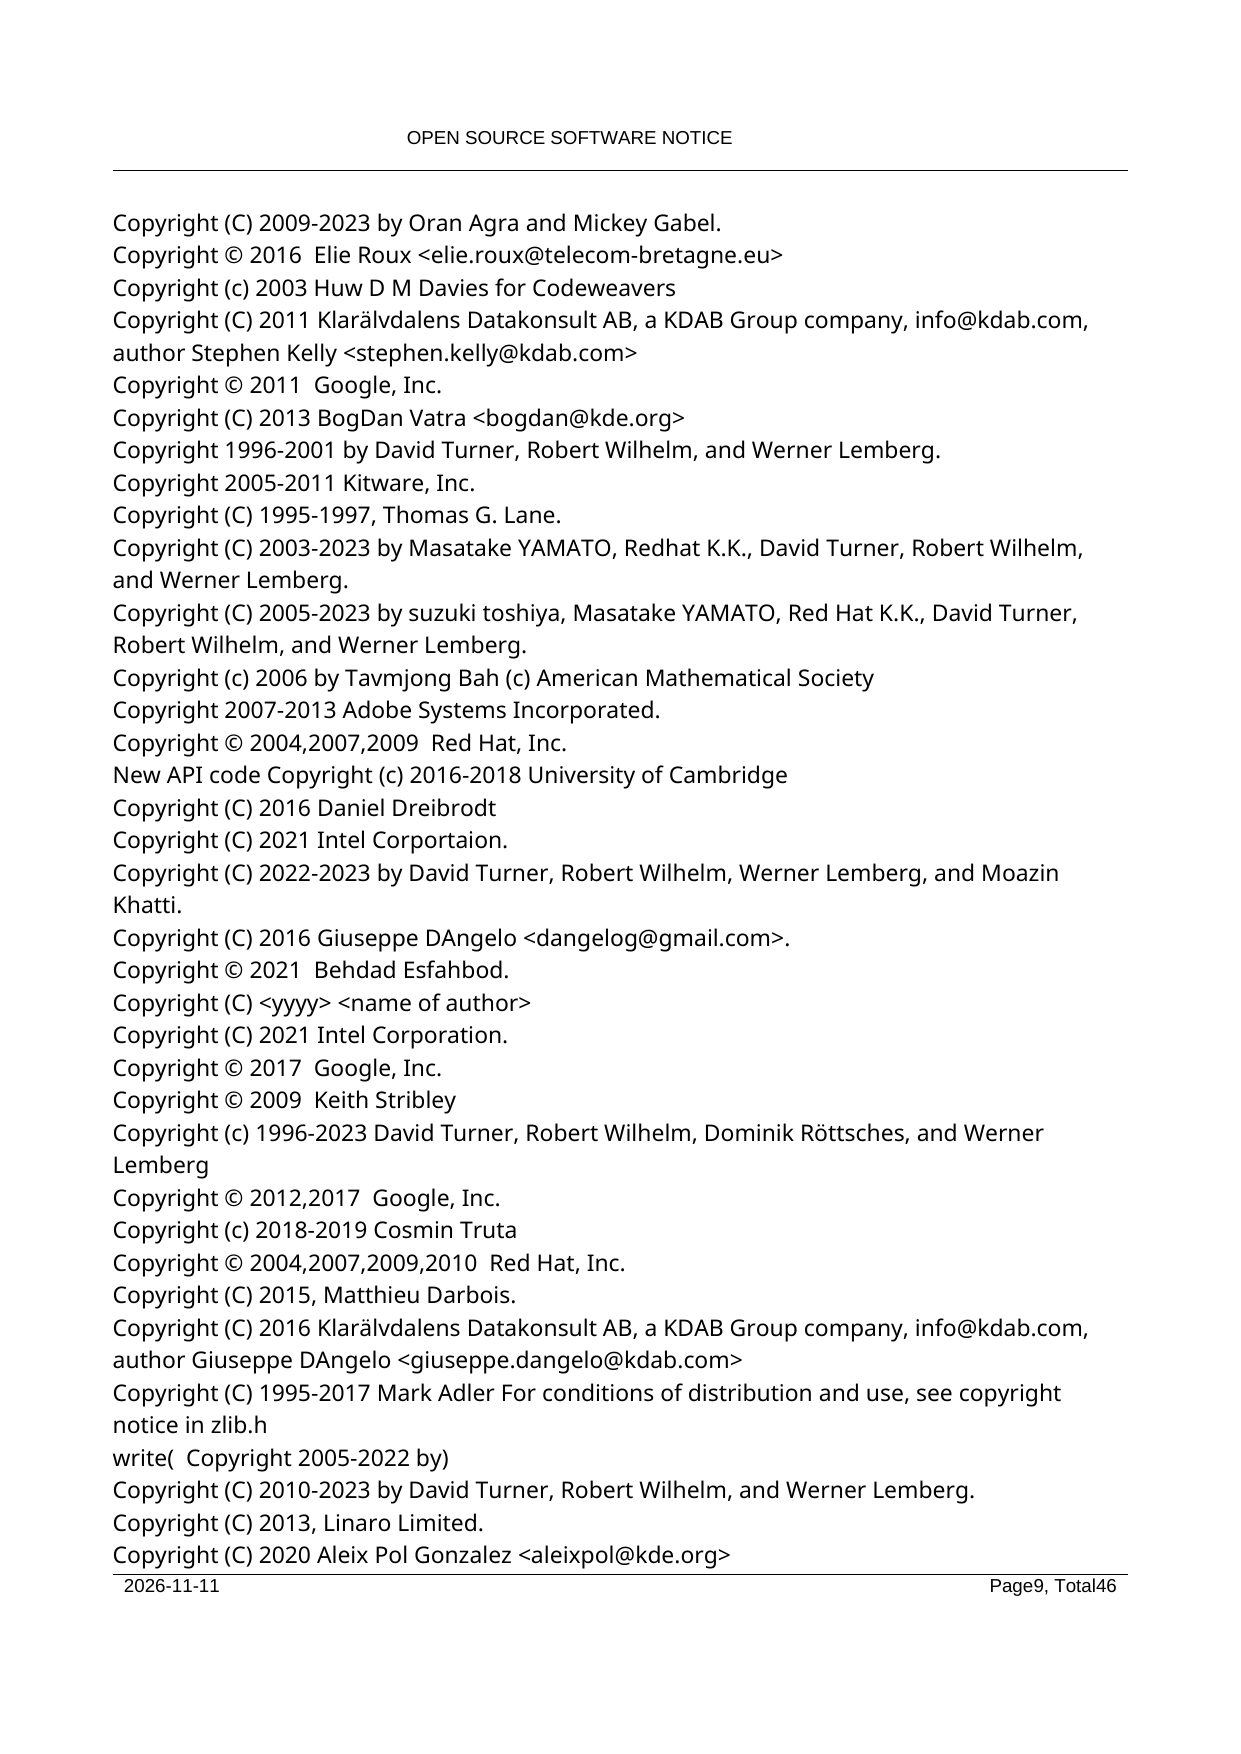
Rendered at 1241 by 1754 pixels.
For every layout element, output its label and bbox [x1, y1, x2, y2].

text [112, 206, 1128, 1571]
